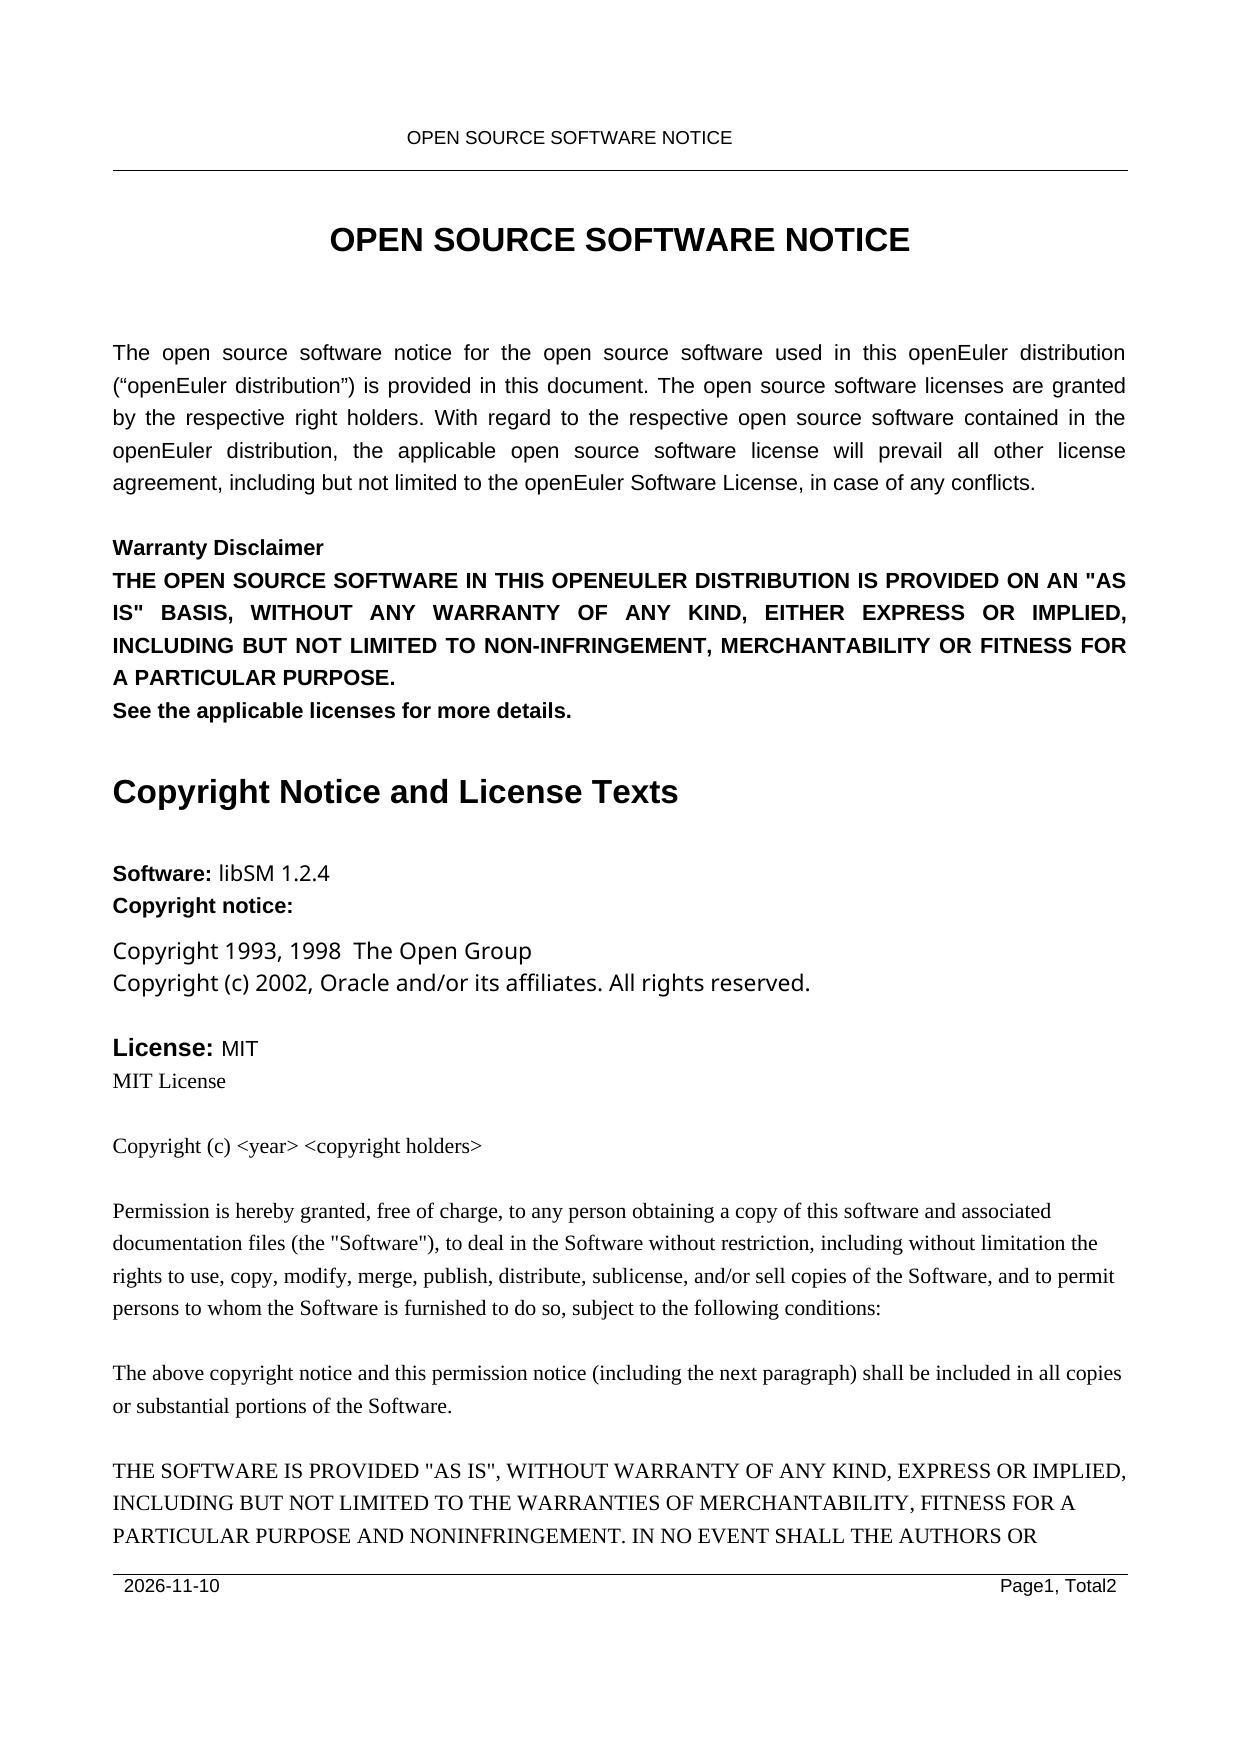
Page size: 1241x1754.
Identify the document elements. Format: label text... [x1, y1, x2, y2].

text Copyright notice: [112, 889, 1128, 921]
title Software: libSM 1.2.4 [112, 856, 1128, 889]
text License: MIT [112, 1031, 1128, 1064]
text The open source software notice for the open source software used in this openEuler distribution (“openEuler distribution”) is provided in this document. The open source software licenses are granted by the respective right holders. With regard to the respective open source software contained in the openEuler distribution, the applicable open source software license will prevail all other license agreement, including but not limited to the openEuler Software License, in case of any conflicts. [112, 336, 1128, 499]
text THE OPEN SOURCE SOFTWARE IN THIS OPENEULER DISTRIBUTION IS PROVIDED ON AN "AS IS" BASIS, WITHOUT ANY WARRANTY OF ANY KIND, EITHER EXPRESS OR IMPLIED, INCLUDING BUT NOT LIMITED TO NON-INFRINGEMENT, MERCHANTABILITY OR FITNESS FOR A PARTICULAR PURPOSE. See the applicable licenses for more details. [112, 564, 1128, 726]
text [112, 1064, 1128, 1551]
text OPEN SOURCE SOFTWARE NOTICE [112, 206, 1128, 271]
text Copyright 1993, 1998 The Open Group Copyright (c) 2002, Oracle and/or its affiliates. All rights reserved. [112, 934, 1128, 1031]
text Warranty Disclaimer [112, 531, 1128, 564]
text Copyright Notice and License Texts [112, 759, 1128, 824]
